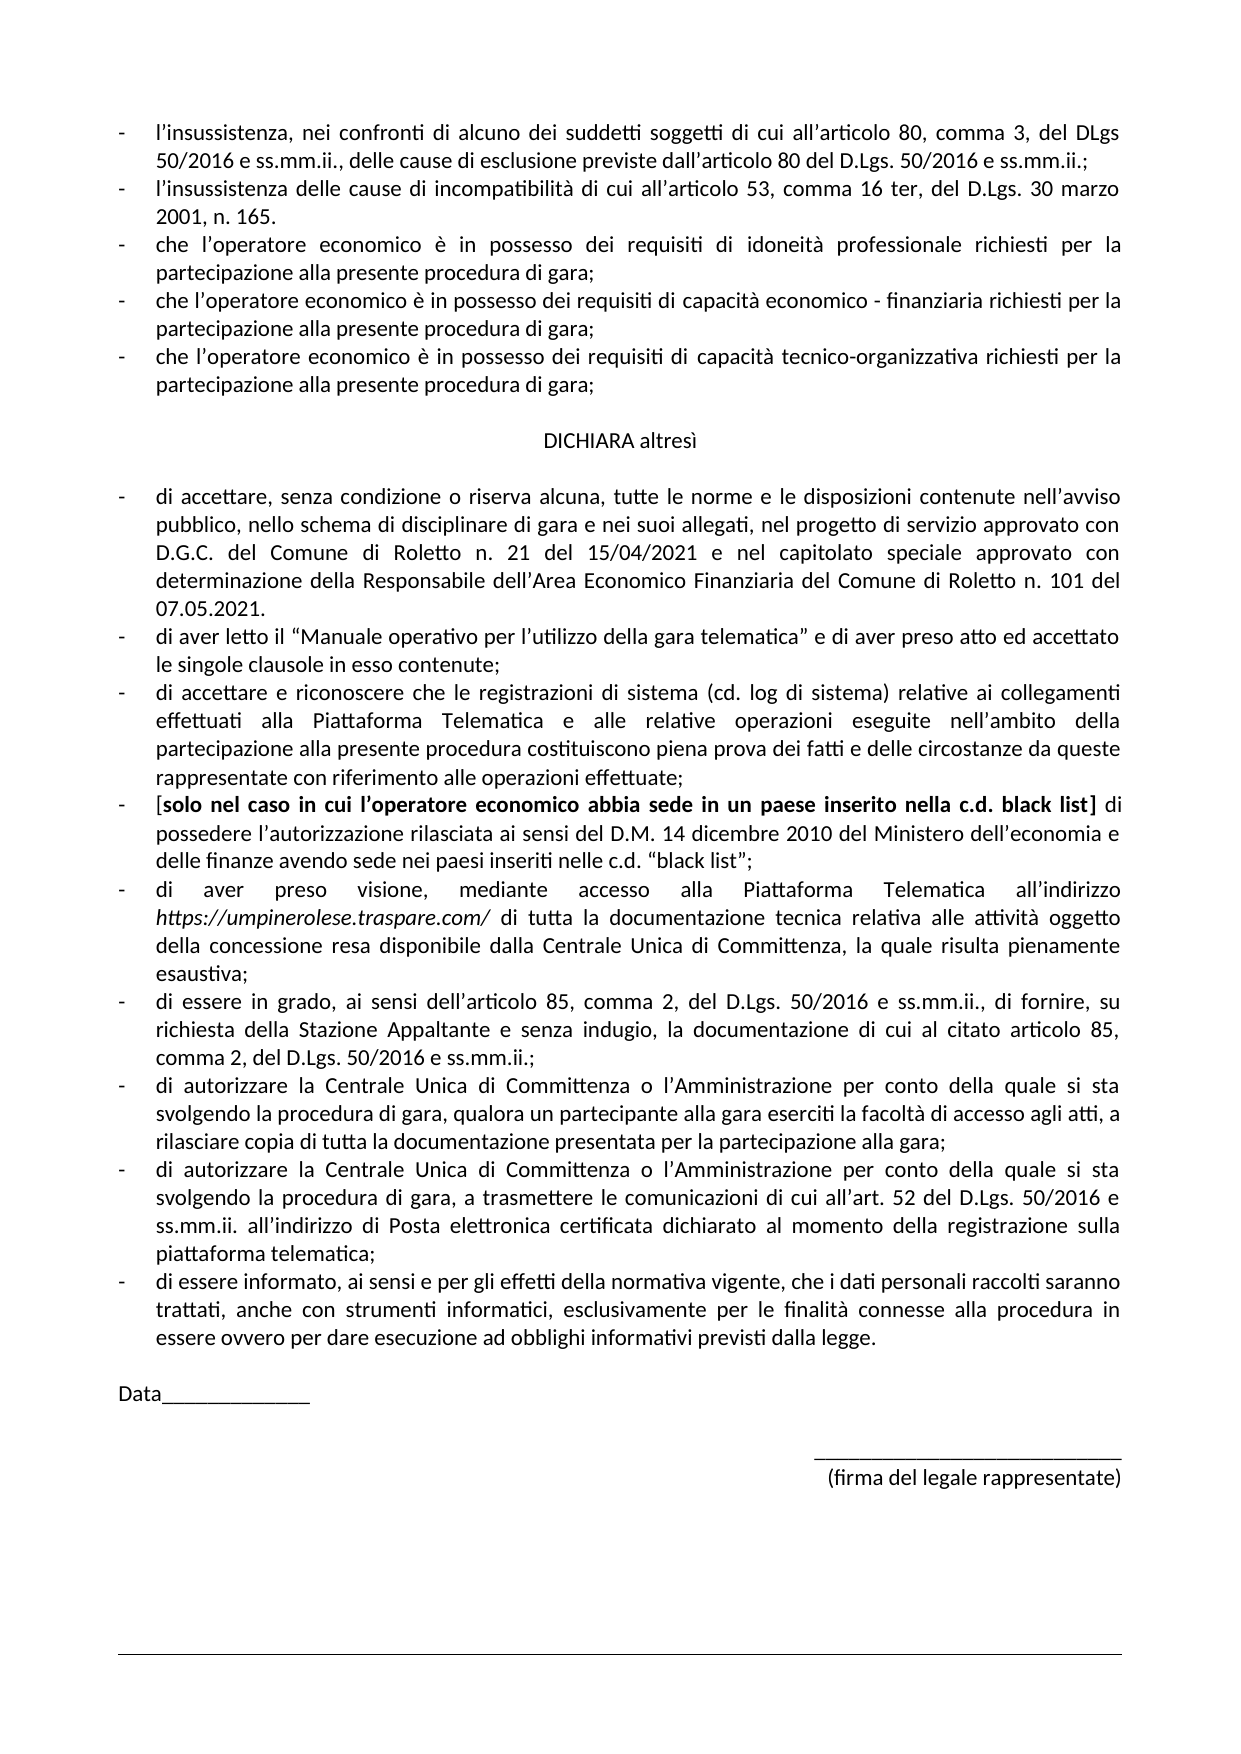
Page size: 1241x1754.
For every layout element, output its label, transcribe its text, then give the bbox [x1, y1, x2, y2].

list l’insussistenza delle cause di incompatibilità di cui all’articolo 53, comma 16 ter, del D.Lgs. 30 marzo 2001, n. 165. [118, 174, 1122, 230]
list di aver letto il “Manuale operativo per l’utilizzo della gara telematica” e di aver preso atto ed accettato le singole clausole in esso contenute; [118, 622, 1122, 678]
list di essere informato, ai sensi e per gli effetti della normativa vigente, che i dati personali raccolti saranno trattati, anche con strumenti informatici, esclusivamente per le finalità connesse alla procedura in essere ovvero per dare esecuzione ad obblighi informativi previsti dalla legge. [118, 1267, 1122, 1351]
list di autorizzare la Centrale Unica di Committenza o l’Amministrazione per conto della quale si sta svolgendo la procedura di gara, a trasmettere le comunicazioni di cui all’art. 52 del D.Lgs. 50/2016 e ss.mm.ii. all’indirizzo di Posta elettronica certificata dichiarato al momento della registrazione sulla piattaforma telematica; [118, 1155, 1122, 1267]
list che l’operatore economico è in possesso dei requisiti di capacità economico - finanziaria richiesti per la partecipazione alla presente procedura di gara; [118, 286, 1122, 342]
list di aver preso visione, mediante accesso alla Piattaforma Telematica all’indirizzo https://umpinerolese.traspare.com/ di tutta la documentazione tecnica relativa alle attività oggetto della concessione resa disponibile dalla Centrale Unica di Committenza, la quale risulta pienamente esaustiva; [118, 875, 1122, 987]
list di autorizzare la Centrale Unica di Committenza o l’Amministrazione per conto della quale si sta svolgendo la procedura di gara, qualora un partecipante alla gara eserciti la facoltà di accesso agli atti, a rilasciare copia di tutta la documentazione presentata per la partecipazione alla gara; [118, 1071, 1122, 1155]
text DICHIARA altresì [118, 426, 1122, 454]
text Data_____________ [118, 1379, 1122, 1407]
list di accettare, senza condizione o riserva alcuna, tutte le norme e le disposizioni contenute nell’avviso pubblico, nello schema di disciplinare di gara e nei suoi allegati, nel progetto di servizio approvato con D.G.C. del Comune di Roletto n. 21 del 15/04/2021 e nel capitolato speciale approvato con determinazione della Responsabile dell’Area Economico Finanziaria del Comune di Roletto n. 101 del 07.05.2021. [118, 482, 1122, 622]
text ___________________________ [124, 1435, 1122, 1463]
list di accettare e riconoscere che le registrazioni di sistema (cd. log di sistema) relative ai collegamenti effettuati alla Piattaforma Telematica e alle relative operazioni eseguite nell’ambito della partecipazione alla presente procedura costituiscono piena prova dei fatti e delle circostanze da queste rappresentate con riferimento alle operazioni effettuate; [118, 678, 1122, 791]
text (firma del legale rappresentate) [124, 1463, 1122, 1491]
list di essere in grado, ai sensi dell’articolo 85, comma 2, del D.Lgs. 50/2016 e ss.mm.ii., di fornire, su richiesta della Stazione Appaltante e senza indugio, la documentazione di cui al citato articolo 85, comma 2, del D.Lgs. 50/2016 e ss.mm.ii.; [118, 987, 1122, 1071]
list che l’operatore economico è in possesso dei requisiti di capacità tecnico-organizzativa richiesti per la partecipazione alla presente procedura di gara; [118, 342, 1122, 398]
list [solo nel caso in cui l’operatore economico abbia sede in un paese inserito nella c.d. black list] di possedere l’autorizzazione rilasciata ai sensi del D.M. 14 dicembre 2010 del Ministero dell’economia e delle finanze avendo sede nei paesi inseriti nelle c.d. “black list”; [118, 791, 1122, 875]
list l’insussistenza, nei confronti di alcuno dei suddetti soggetti di cui all’articolo 80, comma 3, del DLgs 50/2016 e ss.mm.ii., delle cause di esclusione previste dall’articolo 80 del D.Lgs. 50/2016 e ss.mm.ii.; [118, 118, 1122, 174]
list che l’operatore economico è in possesso dei requisiti di idoneità professionale richiesti per la partecipazione alla presente procedura di gara; [118, 230, 1122, 286]
